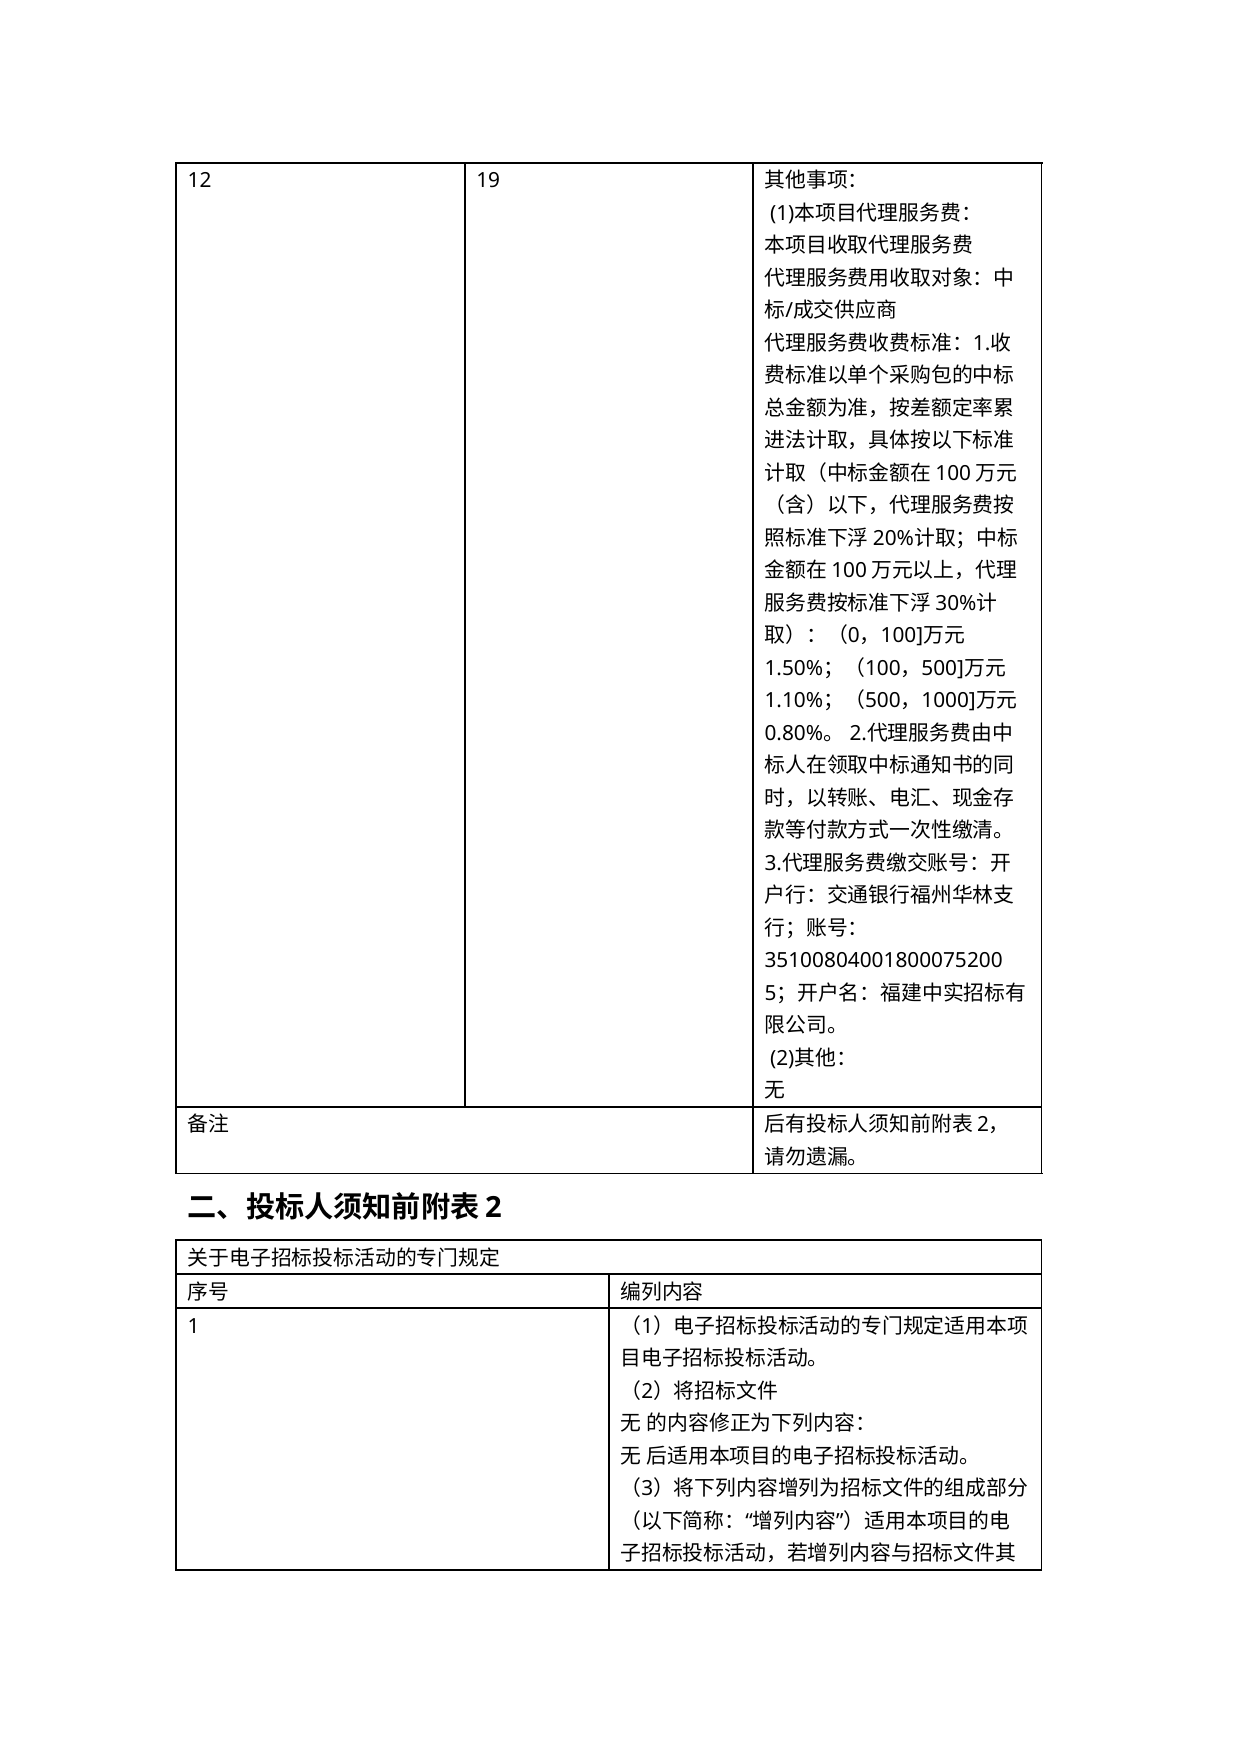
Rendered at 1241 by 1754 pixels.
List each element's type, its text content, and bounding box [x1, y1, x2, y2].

table_cell 其他事项： (1)本项目代理服务费： 本项目收取代理服务费 代理服务费用收取对象：中标/成交供应商 代理服务费收费标准：1.收费标准以单个采购包的中标总金额为准，按差额定率累进法计取，具体按以下标准计取（中标金额在100万元（含）以下，代理服务费按照标准下浮20%计取；中标金额在100万元以上，代理服务费按标准下浮30%计取）：（0，100]万元 1.50%；（100，500]万元 1.10%；（500，1000]万元 0.80%。 2.代理服务费由中标人在领取中标通知书的同时，以转账、电汇、现金存款等付款方式一次性缴清。 3.代理服务费缴交账号：开户行：交通银行福州华林支行；账号：351008040018000752005；开户名：福建中实招标有限公司。 (2)其他： 无 [754, 164, 1041, 1106]
table_cell 1 [177, 1309, 608, 1569]
table_cell 19 [466, 164, 752, 1106]
table_cell 备注 [177, 1108, 752, 1173]
text 二、投标人须知前附表2 [187, 1174, 1053, 1239]
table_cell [610, 1309, 1041, 1569]
table_cell 编列内容 [610, 1275, 1041, 1307]
table_cell 序号 [177, 1275, 608, 1307]
table_cell 后有投标人须知前附表2，请勿遗漏。 [754, 1108, 1041, 1173]
table_cell 12 [177, 164, 464, 1106]
table_header 关于电子招标投标活动的专门规定 [177, 1241, 1041, 1273]
